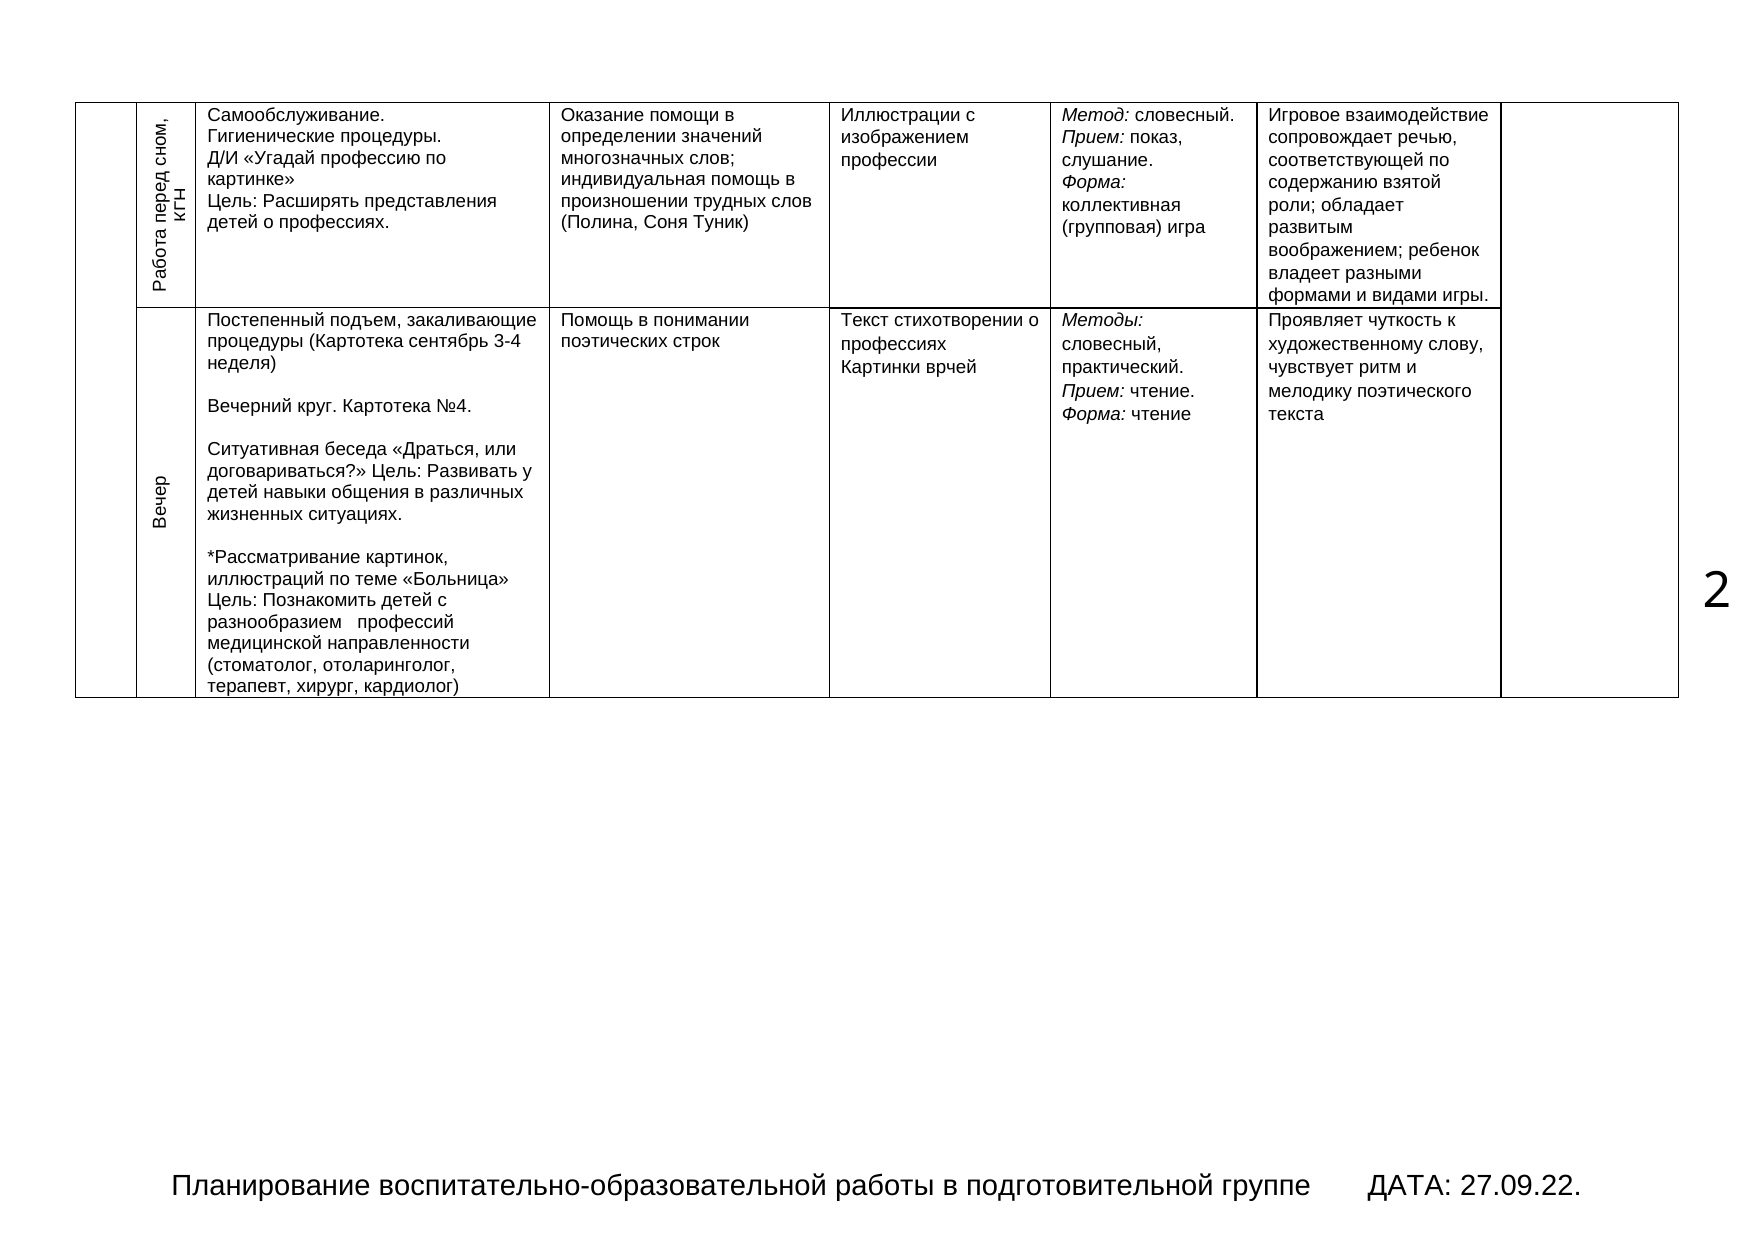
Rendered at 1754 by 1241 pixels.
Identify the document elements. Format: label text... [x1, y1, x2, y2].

table_cell Помощь в понимании поэтических строк [550, 308, 829, 697]
table_cell Иллюстрации с изображением профессии [830, 103, 1050, 307]
table_cell Оказание помощи в определении значений многозначных слов; индивидуальная помощь в произношении трудных слов (Полина, Соня Туник) [550, 103, 829, 307]
table_cell Самообслуживание. Гигиенические процедуры. Д/И «Угадай профессию по картинке» Цель: Расширять представления детей о профессиях. [196, 103, 549, 307]
text Планирование воспитательно-образовательной работы в подготовительной группе ДАТА: 27.09.22. [75, 1168, 1679, 1201]
table_cell Игровое взаимодействие сопровождает речью, соответствующей по содержанию взятой роли; обладает развитым воображением; ребенок владеет разными формами и видами игры. [1258, 103, 1500, 307]
table_cell Вечер [137, 308, 195, 697]
table_cell Методы: словесный, практический. Прием: чтение. Форма: чтение [1051, 309, 1256, 697]
table_cell Постепенный подъем, закаливающие процедуры (Картотека сентябрь 3-4 неделя) Вечерний круг. Картотека №4. Ситуативная беседа «Драться, или договариваться?» Цель: Развивать у детей навыки общения в различных жизненных ситуациях. *Рассматривание картинок, иллюстраций по теме «Больница» Цель: Познакомить детей с разнообразием профессий медицинской направленности (стоматолог, отоларинголог, терапевт, хирург, кардиолог) [196, 308, 549, 697]
table_cell Текст стихотворении о профессиях Картинки врчей [830, 309, 1050, 697]
table_cell Проявляет чуткость к художественному слову, чувствует ритм и мелодику поэтического текста [1258, 309, 1500, 697]
table_cell Метод: словесный. Прием: показ, слушание. Форма: коллективная (групповая) игра [1051, 103, 1256, 307]
table_cell Работа перед сном, КГН [137, 103, 195, 307]
